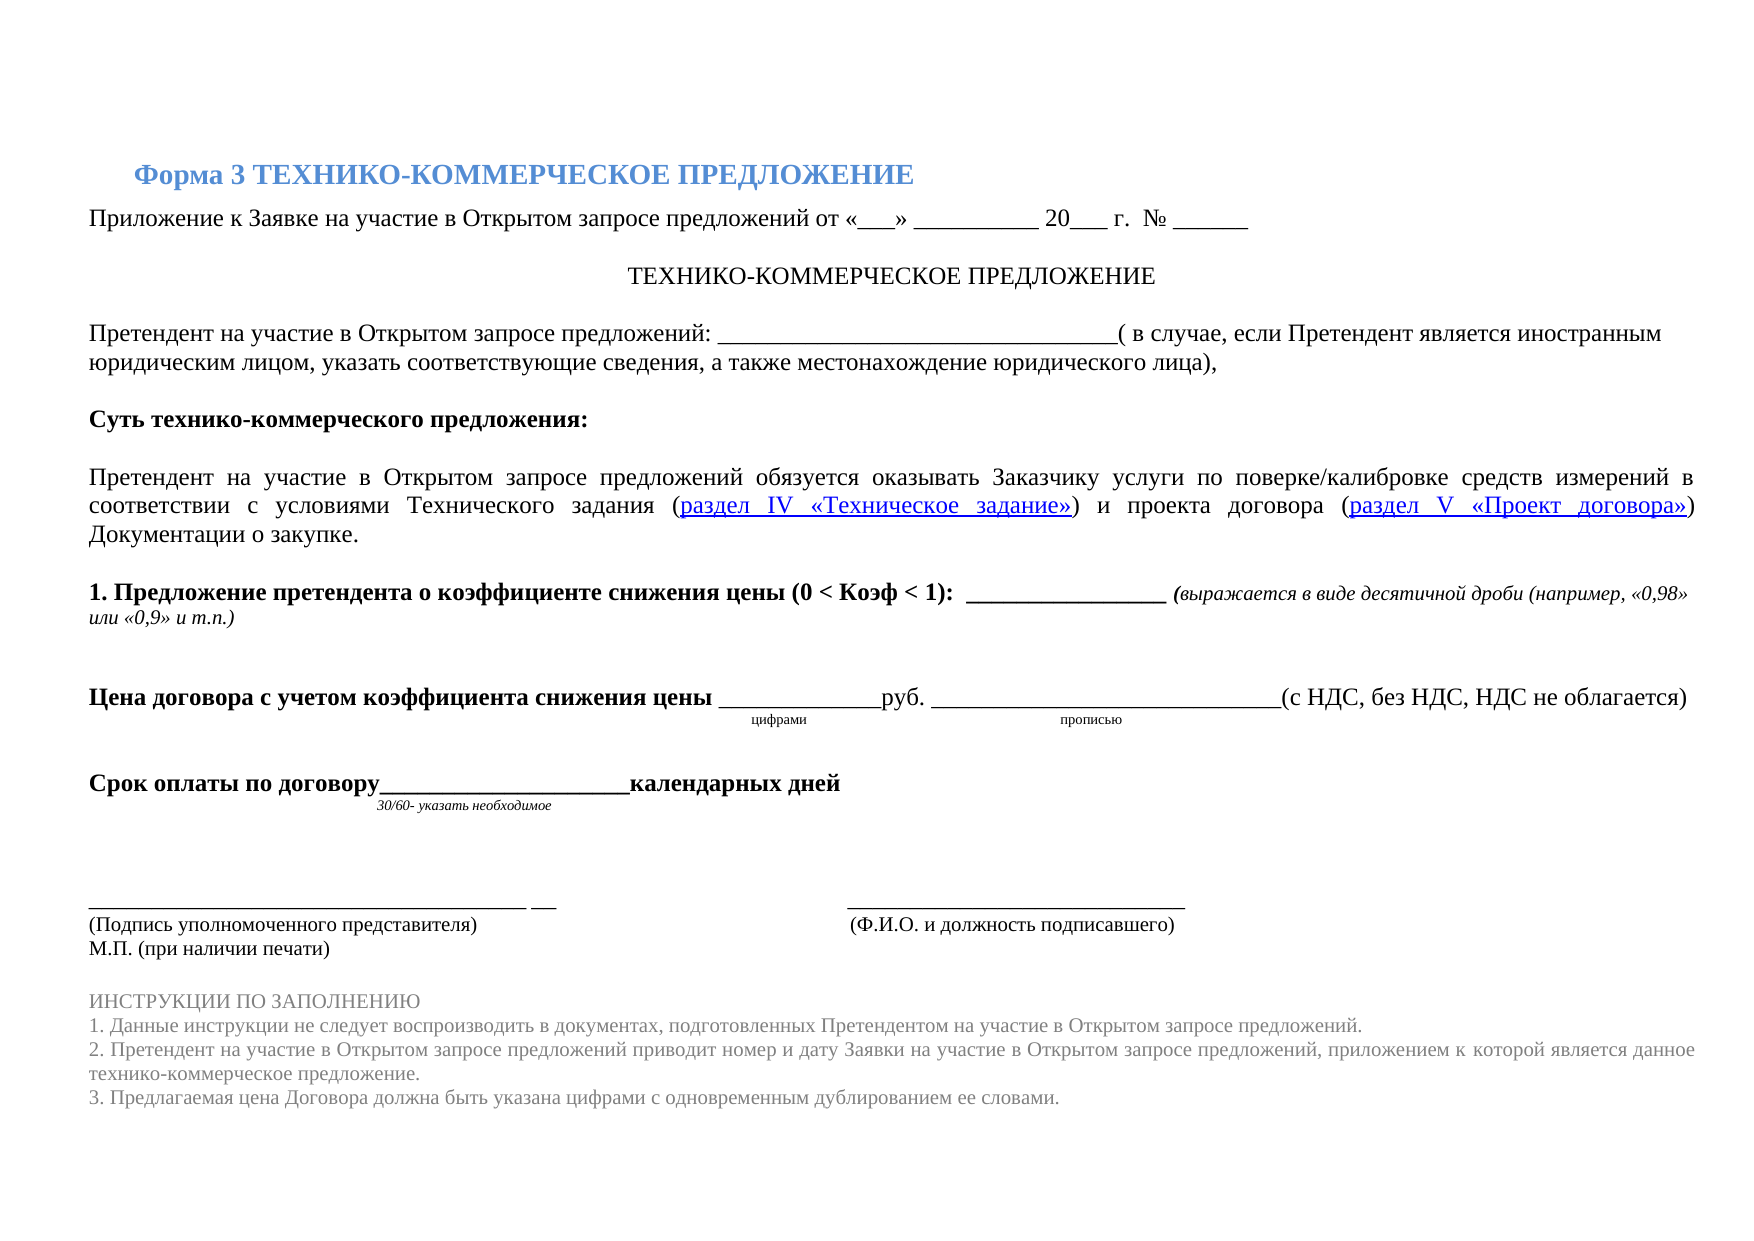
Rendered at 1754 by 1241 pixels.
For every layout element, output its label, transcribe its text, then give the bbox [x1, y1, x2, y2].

text ТЕХНИКО-КОММЕРЧЕСКОЕ ПРЕДЛОЖЕНИЕ [89, 261, 1695, 290]
text Претендент на участие в Открытом запросе предложений обязуется оказывать Заказчику услуги по поверке/калибровке средств измерений в соответствии с условиями Технического задания (раздел IV «Техническое задание») и проекта договора (раздел V «Проект договора») Документации о закупке. [89, 462, 1695, 548]
text (Подпись уполномоченного представителя) (Ф.И.О. и должность подписавшего) [89, 912, 1695, 936]
text ___________________________________ __ ___________________________ [89, 883, 1695, 912]
text Претендент на участие в Открытом запросе предложений: ________________________________( в случае, если Претендент является иностранным юридическим лицом, указать соответствующие сведения, а также местонахождение юридического лица), [89, 318, 1695, 376]
text Цена договора с учетом коэффициента снижения цены _____________руб. ____________________________(с НДС, без НДС, НДС не облагается) [89, 682, 1695, 711]
text Срок оплаты по договору____________________календарных дней [89, 768, 1695, 797]
text 3. Предлагаемая цена Договора должна быть указана цифрами с одновременным дублированием ее словами. [89, 1085, 1695, 1109]
text 2. Претендент на участие в Открытом запросе предложений приводит номер и дату Заявки на участие в Открытом запросе предложений, приложением к которой является данное технико-коммерческое предложение. [89, 1037, 1695, 1085]
text 30/60- указать необходимое [89, 797, 1695, 826]
text Приложение к Заявке на участие в Открытом запросе предложений от «___» __________ 20___ г. № ______ [89, 203, 1695, 232]
text 1. Предложение претендента о коэффициенте снижения цены (0 < Коэф < 1): ________________ (выражается в виде десятичной дроби (например, «0,98» или «0,9» и т.п.) [89, 577, 1695, 629]
text М.П. (при наличии печати) [89, 936, 1695, 960]
text цифрами прописью [89, 711, 1695, 740]
text ИНСТРУКЦИИ ПО ЗАПОЛНЕНИЮ [89, 989, 1695, 1013]
text Суть технико-коммерческого предложения: [89, 404, 1695, 433]
text Форма 3 ТЕХНИКО-КОММЕРЧЕСКОЕ ПРЕДЛОЖЕНИЕ [134, 157, 1695, 191]
text 1. Данные инструкции не следует воспроизводить в документах, подготовленных Претендентом на участие в Открытом запросе предложений. [89, 1013, 1695, 1037]
